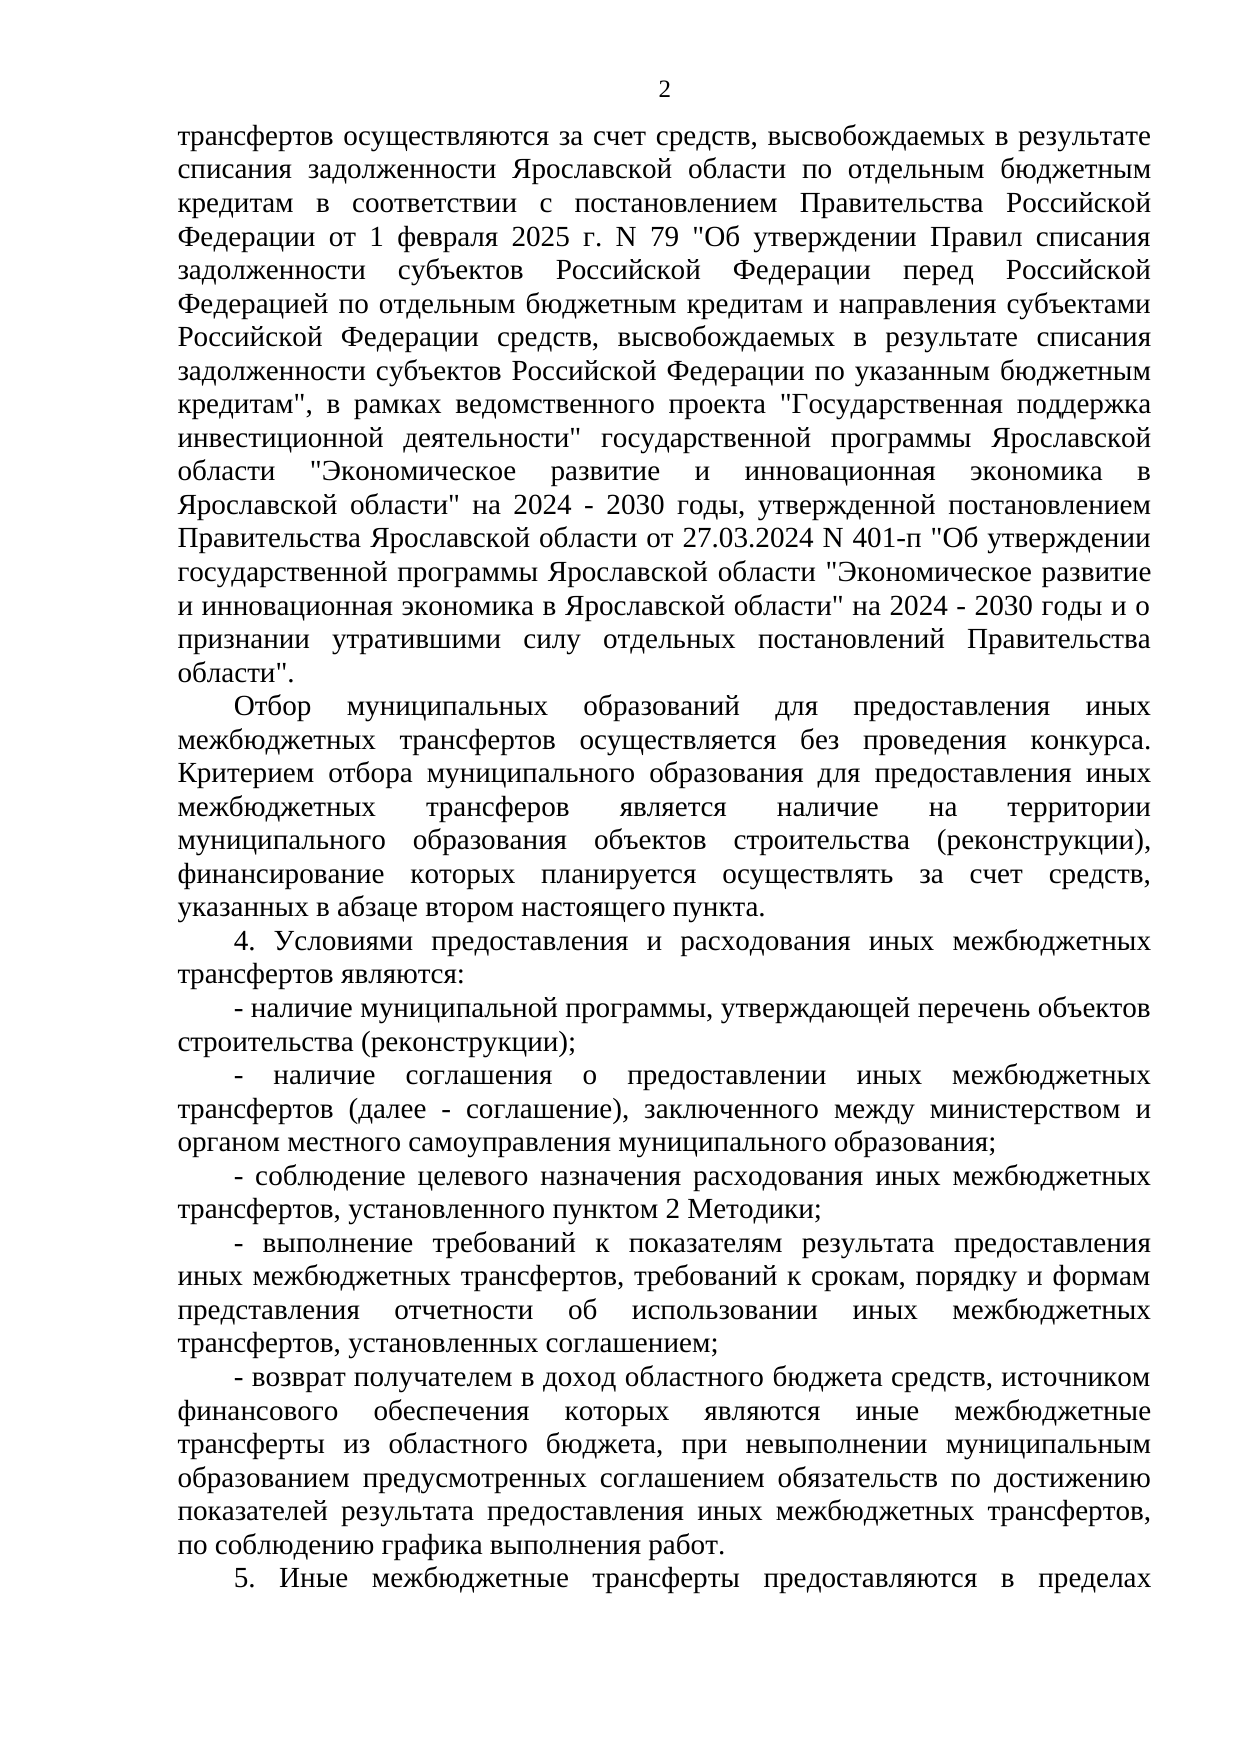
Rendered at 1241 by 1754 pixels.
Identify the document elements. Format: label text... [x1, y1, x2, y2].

text - возврат получателем в доход областного бюджета средств, источником финансового обеспечения которых являются иные межбюджетные трансферты из областного бюджета, при невыполнении муниципальным образованием предусмотренных соглашением обязательств по достижению показателей результата предоставления иных межбюджетных трансфертов, по соблюдению графика выполнения работ. [177, 1359, 1152, 1560]
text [177, 1560, 1152, 1594]
text - соблюдение целевого назначения расходования иных межбюджетных трансфертов, установленного пунктом 2 Методики; [177, 1158, 1152, 1225]
text - наличие соглашения о предоставлении иных межбюджетных трансфертов (далее - соглашение), заключенного между министерством и органом местного самоуправления муниципального образования; [177, 1057, 1152, 1158]
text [177, 118, 1152, 688]
text - наличие муниципальной программы, утверждающей перечень объектов строительства (реконструкции); [177, 990, 1152, 1057]
text 4. Условиями предоставления и расходования иных межбюджетных трансфертов являются: [177, 923, 1152, 990]
text Отбор муниципальных образований для предоставления иных межбюджетных трансфертов осуществляется без проведения конкурса. Критерием отбора муниципального образования для предоставления иных межбюджетных трансферов является наличие на территории муниципального образования объектов строительства (реконструкции), финансирование которых планируется осуществлять за счет средств, указанных в абзаце втором настоящего пункта. [177, 688, 1152, 923]
text - выполнение требований к показателям результата предоставления иных межбюджетных трансфертов, требований к срокам, порядку и формам представления отчетности об использовании иных межбюджетных трансфертов, установленных соглашением; [177, 1225, 1152, 1359]
